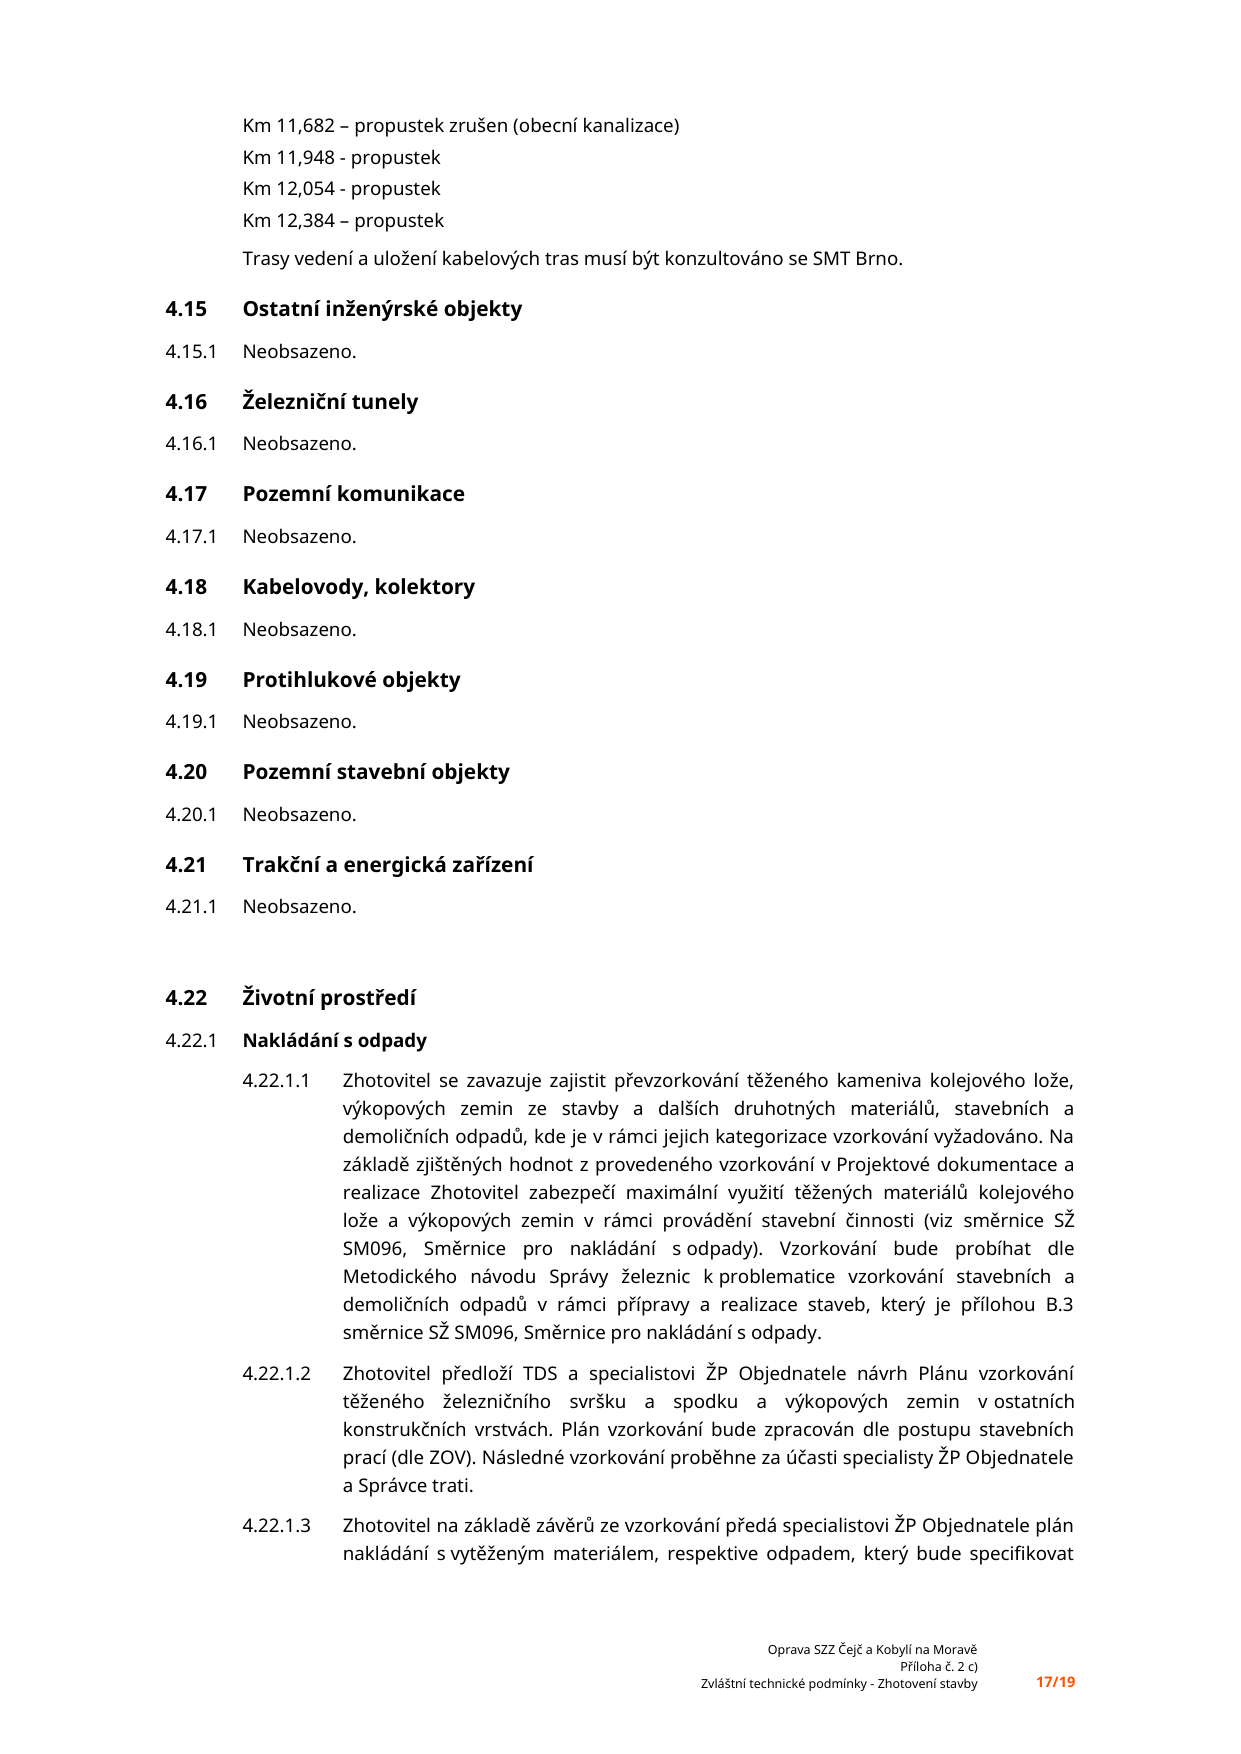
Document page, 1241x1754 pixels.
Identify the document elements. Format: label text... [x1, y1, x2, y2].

text Pozemní komunikace [165, 479, 1075, 508]
text Zhotovitel předloží TDS a specialistovi ŽP Objednatele návrh Plánu vzorkování těženého železničního svršku a spodku a výkopových zemin v ostatních konstrukčních vrstvách. Plán vzorkování bude zpracován dle postupu stavebních prací (dle ZOV). Následné vzorkování proběhne za účasti specialisty ŽP Objednatele a Správce trati. [242, 1360, 1075, 1498]
text Pozemní stavební objekty [165, 757, 1075, 786]
text Železniční tunely [165, 387, 1075, 415]
text Neobsazeno. [165, 523, 1075, 549]
text Neobsazeno. [165, 708, 1075, 734]
text Životní prostředí [165, 983, 1075, 1012]
text Neobsazeno. [165, 431, 1075, 456]
text Ostatní inženýrské objekty [165, 294, 1075, 323]
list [242, 246, 1075, 271]
text Neobsazeno. [165, 801, 1075, 827]
text Neobsazeno. [165, 616, 1075, 641]
text Protihlukové objekty [165, 665, 1075, 693]
text Neobsazeno. [165, 338, 1075, 364]
text Trakční a energická zařízení [165, 850, 1075, 878]
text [242, 1513, 1075, 1566]
list Km 11,948 - propustek [242, 144, 1075, 169]
text Zhotovitel se zavazuje zajistit převzorkování těženého kameniva kolejového lože, výkopových zemin ze stavby a dalších druhotných materiálů, stavebních a demoličních odpadů, kde je v rámci jejich kategorizace vzorkování vyžadováno. Na základě zjištěných hodnot z provedeného vzorkování v Projektové dokumentace a realizace Zhotovitel zabezpečí maximální využití těžených materiálů kolejového lože a výkopových zemin v rámci provádění stavební činnosti (viz směrnice SŽ SM096, Směrnice pro nakládání s odpady). Vzorkování bude probíhat dle Metodického návodu Správy železnic k problematice vzorkování stavebních a demoličních odpadů v rámci přípravy a realizace staveb, který je přílohou B.3 směrnice SŽ SM096, Směrnice pro nakládání s odpady. [242, 1067, 1075, 1345]
text Nakládání s odpady [165, 1027, 1075, 1052]
text Kabelovody, kolektory [165, 572, 1075, 601]
list Km 12,054 - propustek [242, 176, 1075, 201]
list Km 11,682 – propustek zrušen (obecní kanalizace) [242, 112, 1075, 138]
text Neobsazeno. [165, 894, 1075, 919]
text Km 12,384 – propustek [242, 207, 1075, 233]
